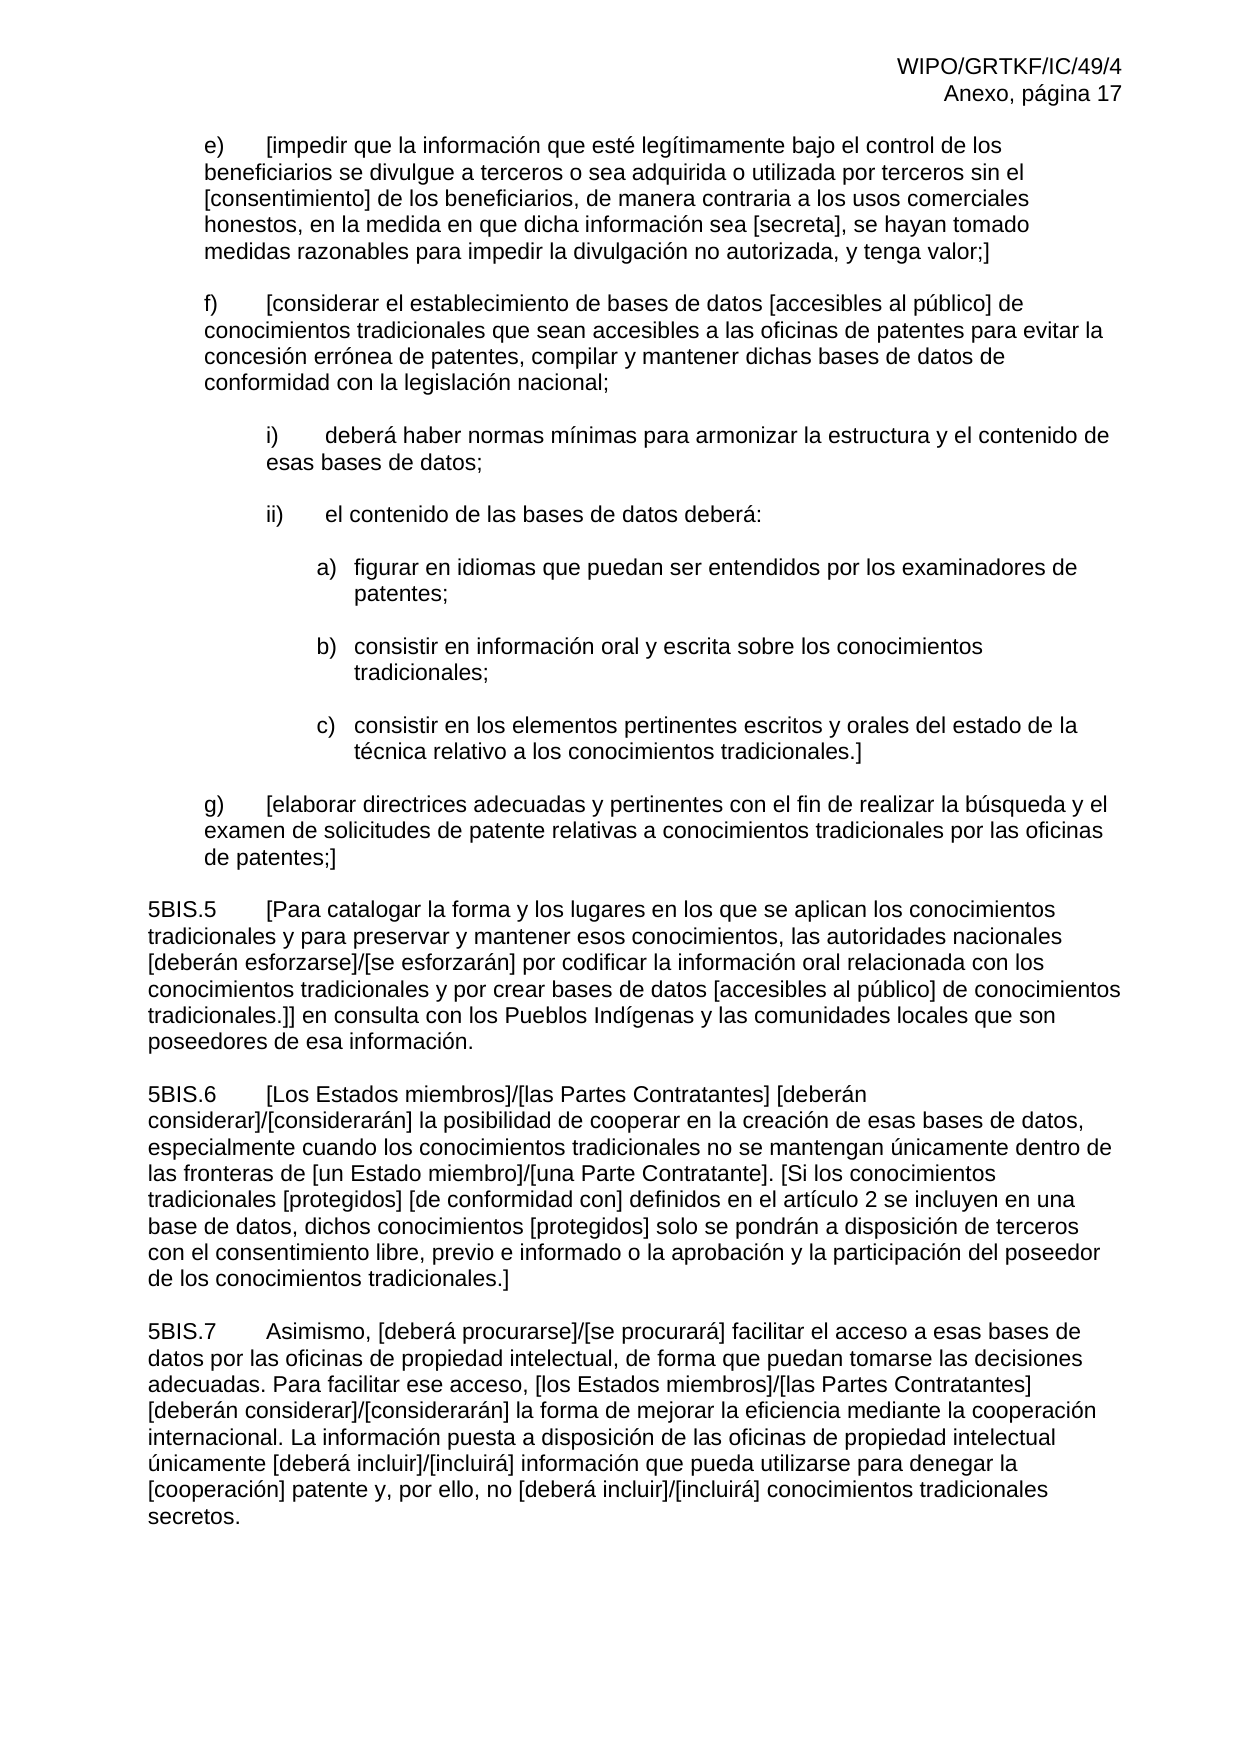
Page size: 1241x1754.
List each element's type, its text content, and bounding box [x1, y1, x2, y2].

list consistir en los elementos pertinentes escritos y orales del estado de la técnica relativo a los conocimientos tradicionales.] [316, 712, 1122, 765]
list [impedir que la información que esté legítimamente bajo el control de los beneficiarios se divulgue a terceros o sea adquirida o utilizada por terceros sin el [consentimiento] de los beneficiarios, de manera contraria a los usos comerciales honestos, en la medida en que dicha información sea [secreta], se hayan tomado medidas razonables para impedir la divulgación no autorizada, y tenga valor;] [204, 132, 1122, 264]
list [elaborar directrices adecuadas y pertinentes con el fin de realizar la búsqueda y el examen de solicitudes de patente relativas a conocimientos tradicionales por las oficinas de patentes;] [204, 791, 1122, 870]
text 5BIS.5 [Para catalogar la forma y los lugares en los que se aplican los conocimientos tradicionales y para preservar y mantener esos conocimientos, las autoridades nacionales [deberán esforzarse]/[se esforzarán] por codificar la información oral relacionada con los conocimientos tradicionales y por crear bases de datos [accesibles al público] de conocimientos tradicionales.]] en consulta con los Pueblos Indígenas y las comunidades locales que son poseedores de esa información. [148, 896, 1122, 1054]
text 5BIS.7 Asimismo, [deberá procurarse]/[se procurará] facilitar el acceso a esas bases de datos por las oficinas de propiedad intelectual, de forma que puedan tomarse las decisiones adecuadas. Para facilitar ese acceso, [los Estados miembros]/[las Partes Contratantes] [deberán considerar]/[considerarán] la forma de mejorar la eficiencia mediante la cooperación internacional. La información puesta a disposición de las oficinas de propiedad intelectual únicamente [deberá incluir]/[incluirá] información que pueda utilizarse para denegar la [cooperación] patente y, por ello, no [deberá incluir]/[incluirá] conocimientos tradicionales secretos. [148, 1318, 1122, 1529]
list deberá haber normas mínimas para armonizar la estructura y el contenido de esas bases de datos; [266, 422, 1122, 475]
list figurar en idiomas que puedan ser entendidos por los examinadores de patentes; [316, 554, 1122, 607]
list consistir en información oral y escrita sobre los conocimientos tradicionales; [316, 633, 1122, 686]
list [considerar el establecimiento de bases de datos [accesibles al público] de conocimientos tradicionales que sean accesibles a las oficinas de patentes para evitar la concesión errónea de patentes, compilar y mantener dichas bases de datos de conformidad con la legislación nacional; [204, 290, 1122, 396]
list el contenido de las bases de datos deberá: [266, 501, 1122, 527]
text 5BIS.6 [Los Estados miembros]/[las Partes Contratantes] [deberán considerar]/[considerarán] la posibilidad de cooperar en la creación de esas bases de datos, especialmente cuando los conocimientos tradicionales no se mantengan únicamente dentro de las fronteras de [un Estado miembro]/[una Parte Contratante]. [Si los conocimientos tradicionales [protegidos] [de conformidad con] definidos en el artículo 2 se incluyen en una base de datos, dichos conocimientos [protegidos] solo se pondrán a disposición de terceros con el consentimiento libre, previo e informado o la aprobación y la participación del poseedor de los conocimientos tradicionales.] [148, 1081, 1122, 1292]
